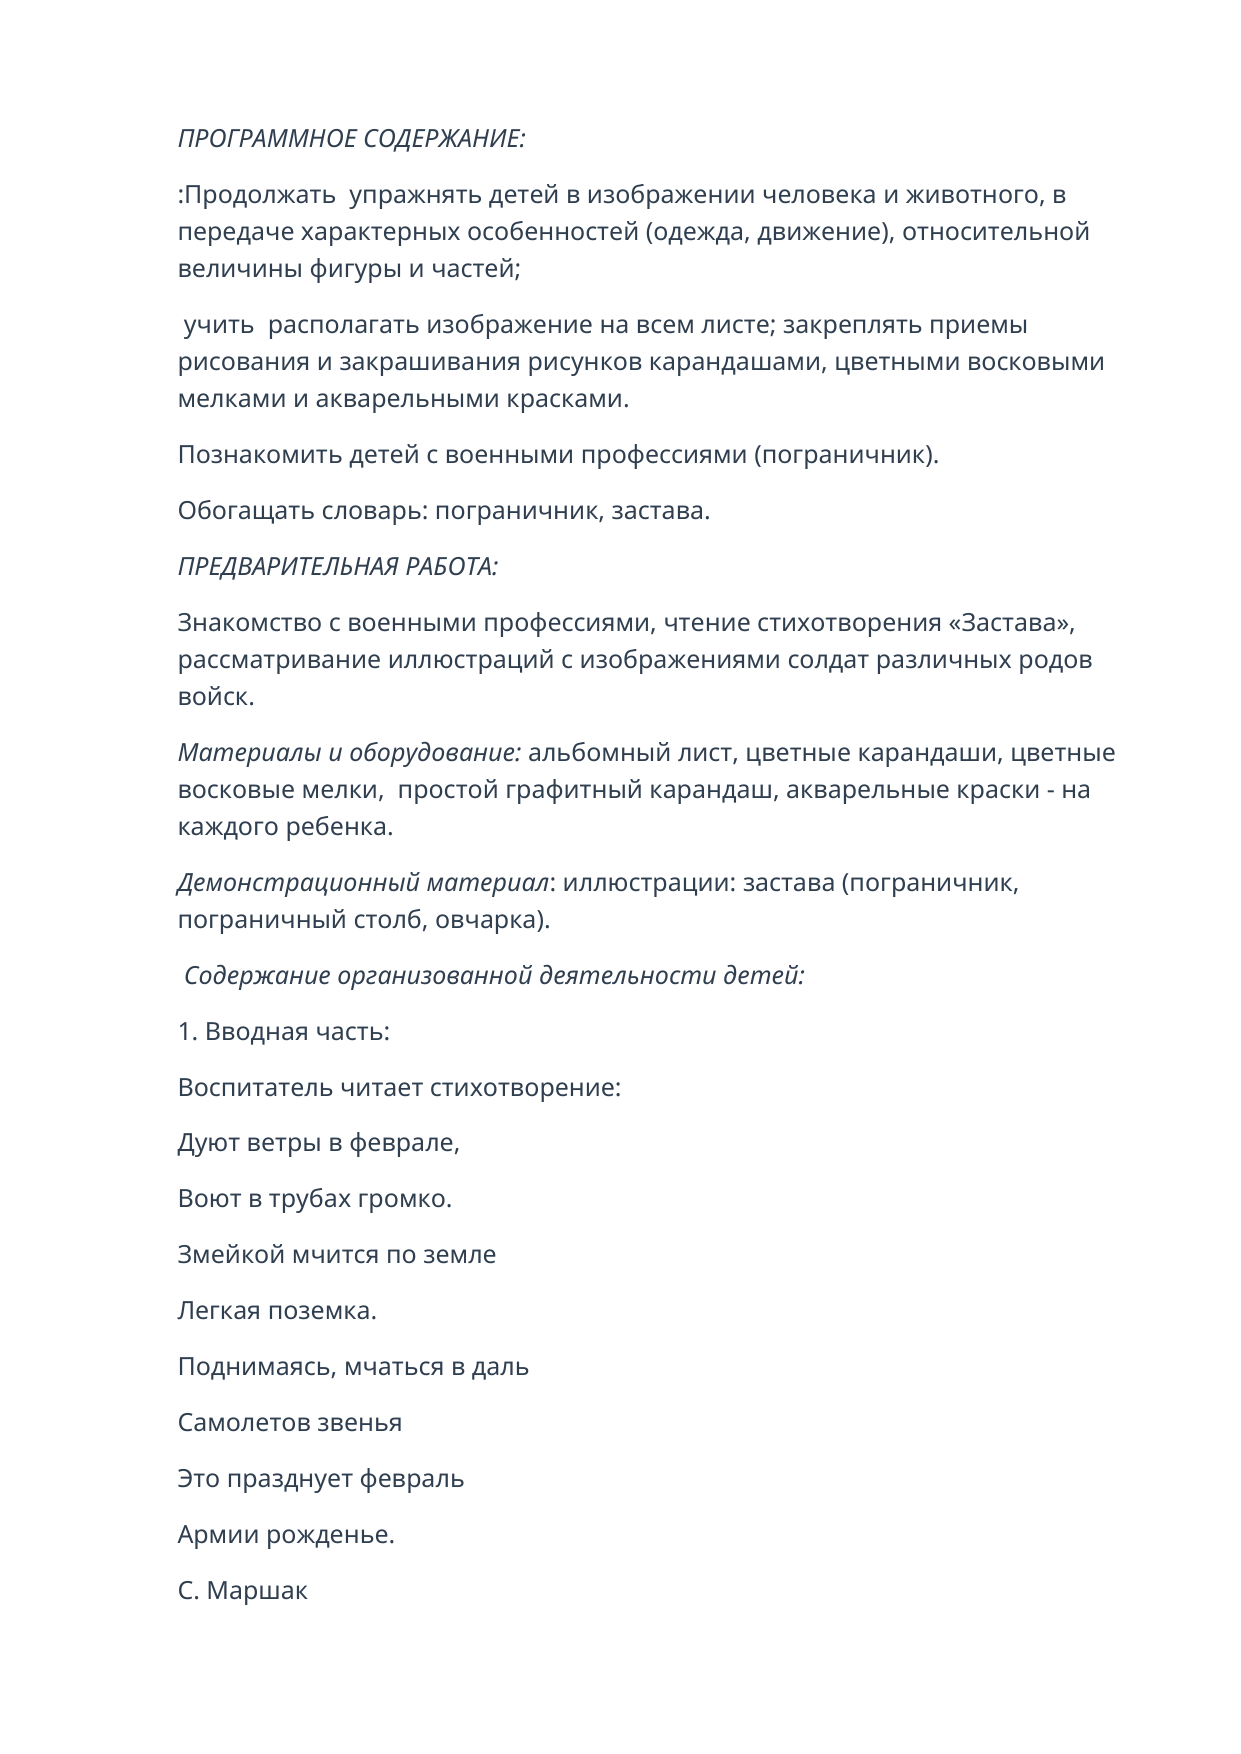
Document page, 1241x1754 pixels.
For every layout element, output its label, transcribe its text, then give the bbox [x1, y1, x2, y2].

text 1. Вводная часть: [177, 1010, 1152, 1047]
text Воспитатель читает стихотворение: [177, 1066, 1152, 1103]
text Познакомить детей с военными профессиями (пограничник). [177, 434, 1152, 471]
text Обогащать словарь: пограничник, застава. [177, 490, 1152, 527]
text учить располагать изображение на всем листе; закреплять приемы рисования и закрашивания рисунков карандашами, цветными восковыми мелками и акварельными красками. [177, 304, 1152, 415]
text Самолетов звенья [177, 1402, 1152, 1439]
text Воют в трубах громко. [177, 1178, 1152, 1215]
text ПРЕДВАРИТЕЛЬНАЯ РАБОТА: [177, 546, 1152, 583]
text ПРОГРАММНОЕ СОДЕРЖАНИЕ: [177, 118, 1152, 155]
text Дуют ветры в феврале, [177, 1122, 1152, 1159]
text Легкая поземка. [177, 1290, 1152, 1327]
text Армии рожденье. [177, 1514, 1152, 1551]
text Материалы и оборудование: альбомный лист, цветные карандаши, цветные восковые мелки, простой графитный карандаш, акварельные краски - на каждого ребенка. [177, 732, 1152, 842]
text Это празднует февраль [177, 1458, 1152, 1495]
text Демонстрационный материал: иллюстрации: застава (пограничник, пограничный столб, овчарка). [177, 861, 1152, 935]
text Поднимаясь, мчаться в даль [177, 1346, 1152, 1383]
text С. Маршак [177, 1570, 1152, 1607]
text Знакомство с военными профессиями, чтение стихотворения «Застава», рассматривание иллюстраций с изображениями солдат различных родов войск. [177, 602, 1152, 713]
text Содержание организованной деятельности детей: [177, 954, 1152, 991]
text Змейкой мчится по земле [177, 1234, 1152, 1271]
text :Продолжать упражнять детей в изображении человека и животного, в передаче характерных особенностей (одежда, движение), относительной величины фигуры и частей; [177, 174, 1152, 285]
